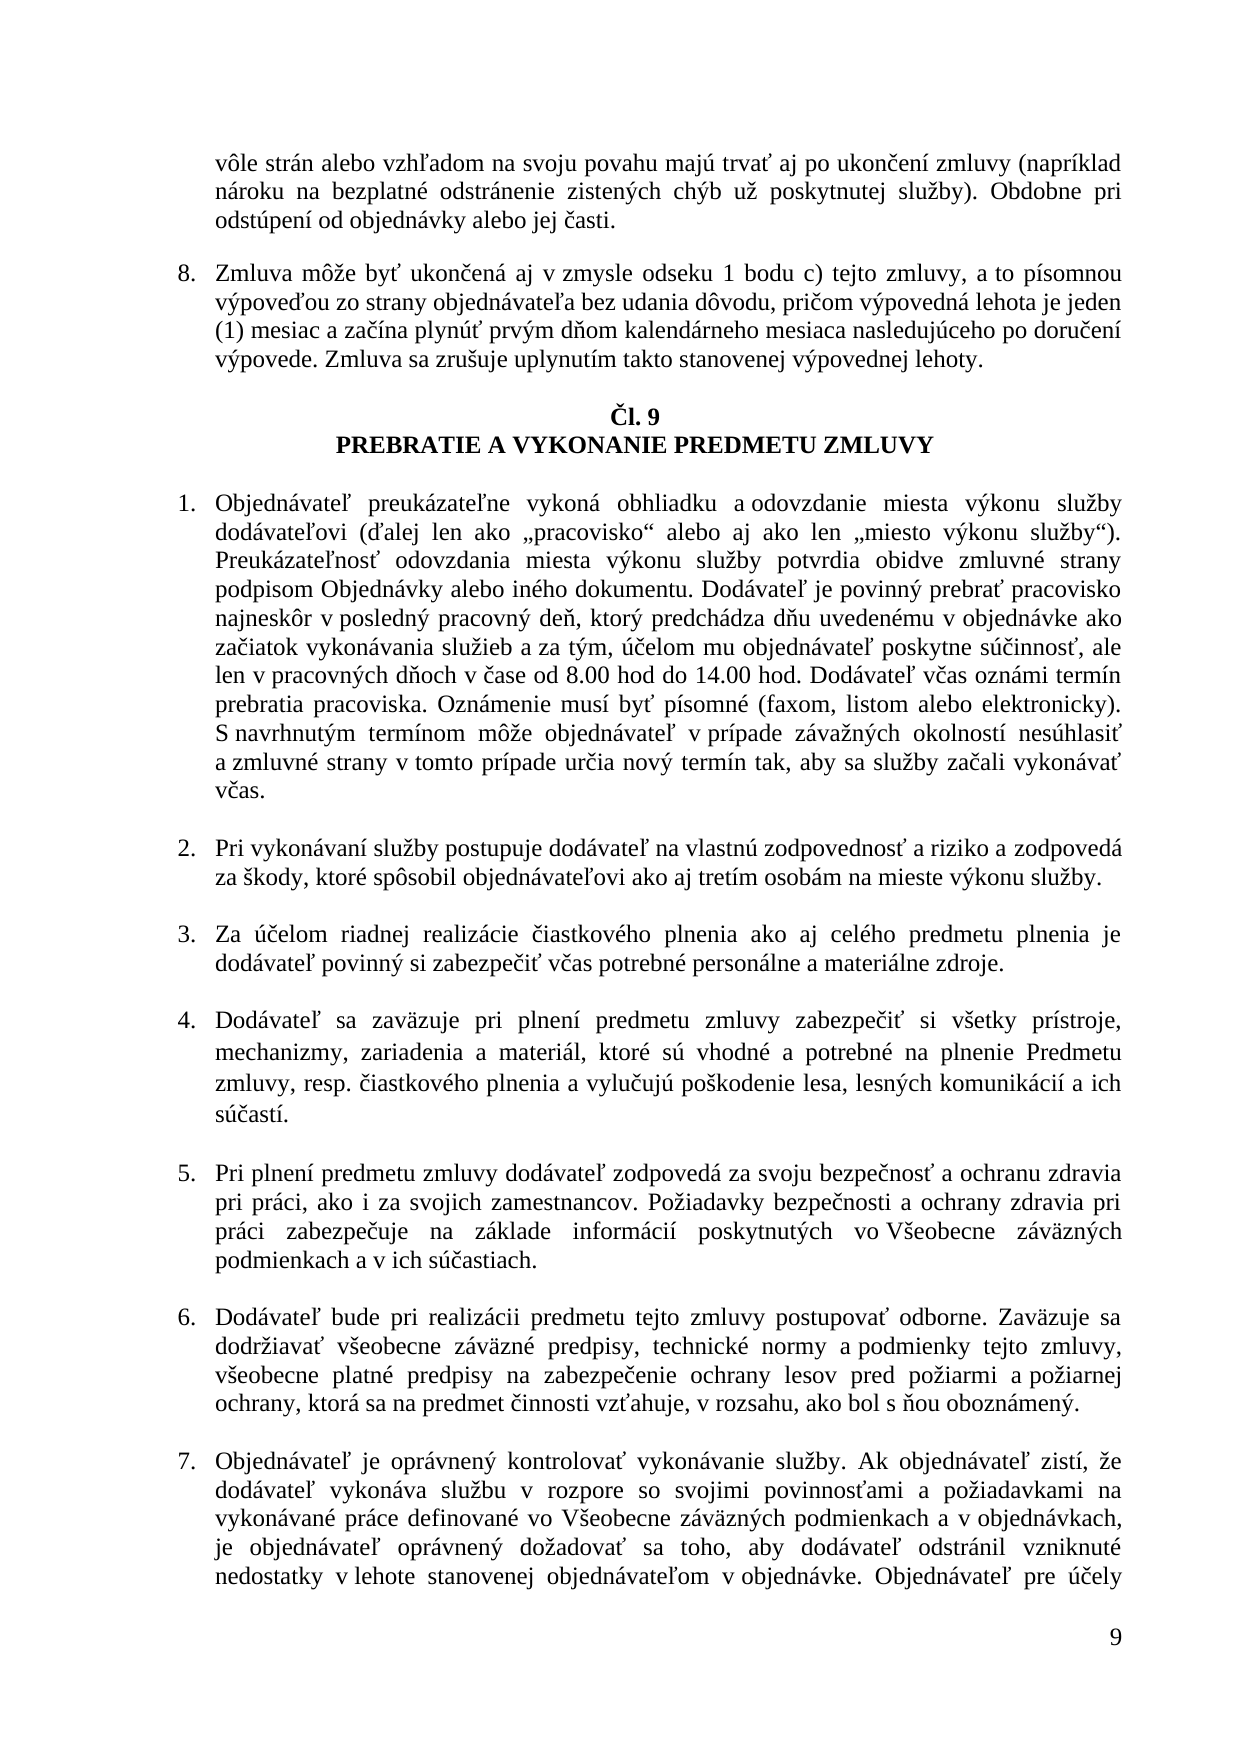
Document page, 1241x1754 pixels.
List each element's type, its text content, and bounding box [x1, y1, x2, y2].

text Čl. 9 [148, 402, 1122, 431]
list Objednávateľ preukázateľne vykoná obhliadku a odovzdanie miesta výkonu služby dodávateľovi (ďalej len ako „pracovisko“ alebo aj ako len „miesto výkonu služby“). Preukázateľnosť odovzdania miesta výkonu služby potvrdia obidve zmluvné strany podpisom Objednávky alebo iného dokumentu. Dodávateľ je povinný prebrať pracovisko najneskôr v posledný pracovný deň, ktorý predchádza dňu uvedenému v objednávke ako začiatok vykonávania služieb a za tým, účelom mu objednávateľ poskytne súčinnosť, ale len v pracovných dňoch v čase od 8.00 hod do 14.00 hod. Dodávateľ včas oznámi termín prebratia pracoviska. Oznámenie musí byť písomné (faxom, listom alebo elektronicky). S navrhnutým termínom môže objednávateľ v prípade závažných okolností nesúhlasiť a zmluvné strany v tomto prípade určia nový termín tak, aby sa služby začali vykonávať včas. [177, 488, 1122, 804]
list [177, 1446, 1122, 1590]
text PREBRATIE A VYKONANIE PREDMETU ZMLUVY [148, 431, 1122, 459]
list Dodávateľ bude pri realizácii predmetu tejto zmluvy postupovať odborne. Zaväzuje sa dodržiavať všeobecne záväzné predpisy, technické normy a podmienky tejto zmluvy, všeobecne platné predpisy na zabezpečenie ochrany lesov pred požiarmi a požiarnej ochrany, ktorá sa na predmet činnosti vzťahuje, v rozsahu, ako bol s ňou oboznámený. [177, 1302, 1122, 1417]
list Dodávateľ sa zaväzuje pri plnení predmetu zmluvy zabezpečiť si všetky prístroje, mechanizmy, zariadenia a materiál, ktoré sú vhodné a potrebné na plnenie Predmetu zmluvy, resp. čiastkového plnenia a vylučujú poškodenie lesa, lesných komunikácií a ich súčastí. [177, 1006, 1122, 1127]
list Pri vykonávaní služby postupuje dodávateľ na vlastnú zodpovednosť a riziko a zodpovedá za škody, ktoré spôsobil objednávateľovi ako aj tretím osobám na mieste výkonu služby. [177, 833, 1122, 891]
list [177, 148, 1122, 234]
list Pri plnení predmetu zmluvy dodávateľ zodpovedá za svoju bezpečnosť a ochranu zdravia pri práci, ako i za svojich zamestnancov. Požiadavky bezpečnosti a ochrany zdravia pri práci zabezpečuje na základe informácií poskytnutých vo Všeobecne záväzných podmienkach a v ich súčastiach. [177, 1158, 1122, 1273]
list Za účelom riadnej realizácie čiastkového plnenia ako aj celého predmetu plnenia je dodávateľ povinný si zabezpečiť včas potrebné personálne a materiálne zdroje. [177, 919, 1122, 977]
list Zmluva môže byť ukončená aj v zmysle odseku 1 bodu c) tejto zmluvy, a to písomnou výpoveďou zo strany objednávateľa bez udania dôvodu, pričom výpovedná lehota je jeden (1) mesiac a začína plynúť prvým dňom kalendárneho mesiaca nasledujúceho po doručení výpovede. Zmluva sa zrušuje uplynutím takto stanovenej výpovednej lehoty. [177, 258, 1122, 373]
